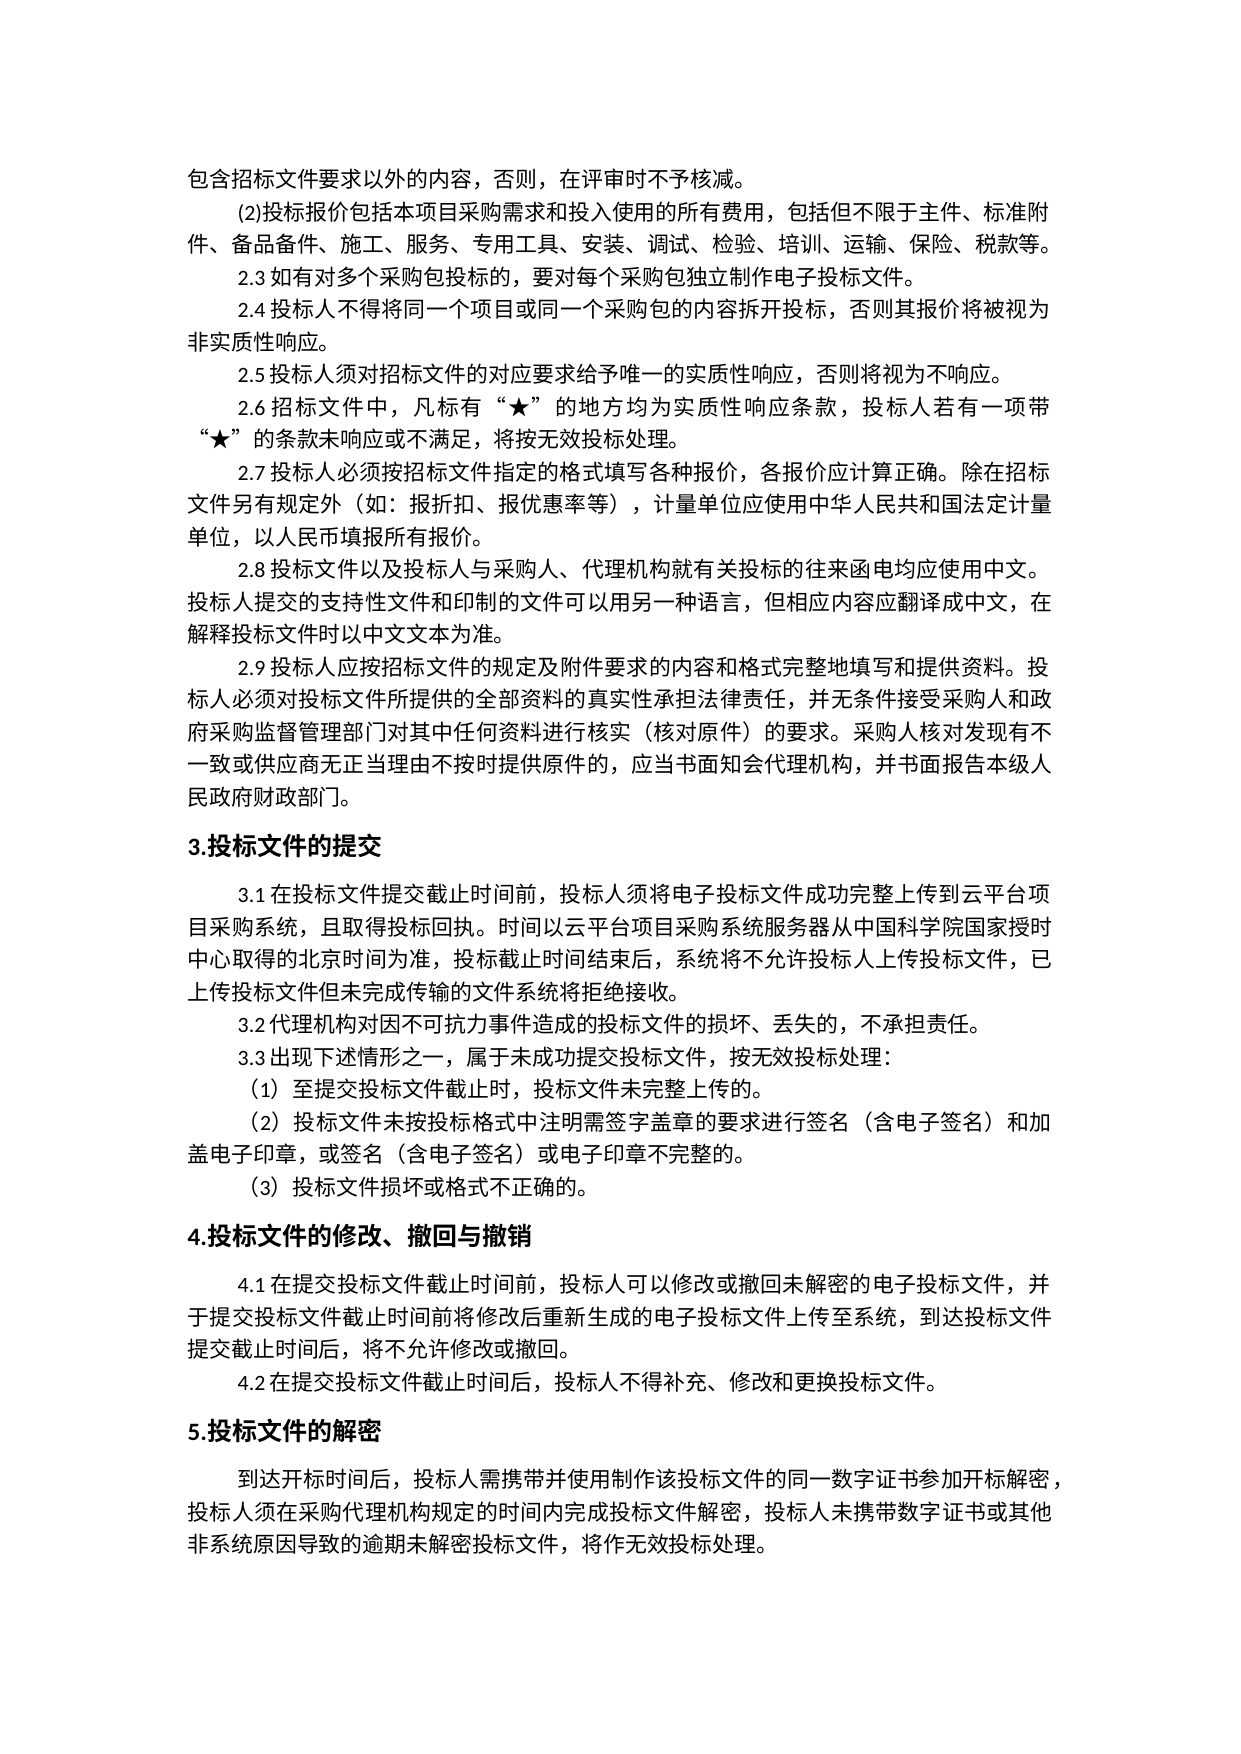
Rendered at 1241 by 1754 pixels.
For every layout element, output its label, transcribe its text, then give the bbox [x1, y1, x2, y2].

text 4.投标文件的修改、撤回与撤销 [187, 1202, 1053, 1267]
text 2.8投标文件以及投标人与采购人、代理机构就有关投标的往来函电均应使用中文。投标人提交的支持性文件和印制的文件可以用另一种语言，但相应内容应翻译成中文，在解释投标文件时以中文文本为准。 [187, 552, 1053, 649]
text 4.2在提交投标文件截止时间后，投标人不得补充、修改和更换投标文件。 [187, 1364, 1053, 1397]
text 2.5投标人须对招标文件的对应要求给予唯一的实质性响应，否则将视为不响应。 [187, 357, 1053, 389]
text (2)投标报价包括本项目采购需求和投入使用的所有费用，包括但不限于主件、标准附件、备品备件、施工、服务、专用工具、安装、调试、检验、培训、运输、保险、税款等。 [187, 194, 1053, 259]
text （2）投标文件未按投标格式中注明需签字盖章的要求进行签名（含电子签名）和加盖电子印章，或签名（含电子签名）或电子印章不完整的。 [187, 1104, 1053, 1169]
text 5.投标文件的解密 [187, 1397, 1053, 1462]
text 2.4投标人不得将同一个项目或同一个采购包的内容拆开投标，否则其报价将被视为非实质性响应。 [187, 292, 1053, 357]
text 2.6招标文件中，凡标有“★”的地方均为实质性响应条款，投标人若有一项带“★”的条款未响应或不满足，将按无效投标处理。 [187, 389, 1053, 454]
text （1）至提交投标文件截止时，投标文件未完整上传的。 [187, 1072, 1053, 1104]
text 2.7投标人必须按招标文件指定的格式填写各种报价，各报价应计算正确。除在招标文件另有规定外（如：报折扣、报优惠率等），计量单位应使用中华人民共和国法定计量单位，以人民币填报所有报价。 [187, 454, 1053, 552]
text 到达开标时间后，投标人需携带并使用制作该投标文件的同一数字证书参加开标解密，投标人须在采购代理机构规定的时间内完成投标文件解密，投标人未携带数字证书或其他非系统原因导致的逾期未解密投标文件，将作无效投标处理。 [187, 1462, 1053, 1559]
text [187, 162, 1053, 194]
text 4.1在提交投标文件截止时间前，投标人可以修改或撤回未解密的电子投标文件，并于提交投标文件截止时间前将修改后重新生成的电子投标文件上传至系统，到达投标文件提交截止时间后，将不允许修改或撤回。 [187, 1267, 1053, 1364]
text 3.2代理机构对因不可抗力事件造成的投标文件的损坏、丢失的，不承担责任。 [187, 1007, 1053, 1039]
text 2.9投标人应按招标文件的规定及附件要求的内容和格式完整地填写和提供资料。投标人必须对投标文件所提供的全部资料的真实性承担法律责任，并无条件接受采购人和政府采购监督管理部门对其中任何资料进行核实（核对原件）的要求。采购人核对发现有不一致或供应商无正当理由不按时提供原件的，应当书面知会代理机构，并书面报告本级人民政府财政部门。 [187, 649, 1053, 812]
text 2.3 如有对多个采购包投标的，要对每个采购包独立制作电子投标文件。 [187, 259, 1053, 292]
text 3.3出现下述情形之一，属于未成功提交投标文件，按无效投标处理： [187, 1039, 1053, 1072]
text 3.1在投标文件提交截止时间前，投标人须将电子投标文件成功完整上传到云平台项目采购系统，且取得投标回执。时间以云平台项目采购系统服务器从中国科学院国家授时中心取得的北京时间为准，投标截止时间结束后，系统将不允许投标人上传投标文件，已上传投标文件但未完成传输的文件系统将拒绝接收。 [187, 877, 1053, 1007]
text （3）投标文件损坏或格式不正确的。 [187, 1169, 1053, 1202]
text 3.投标文件的提交 [187, 812, 1053, 877]
